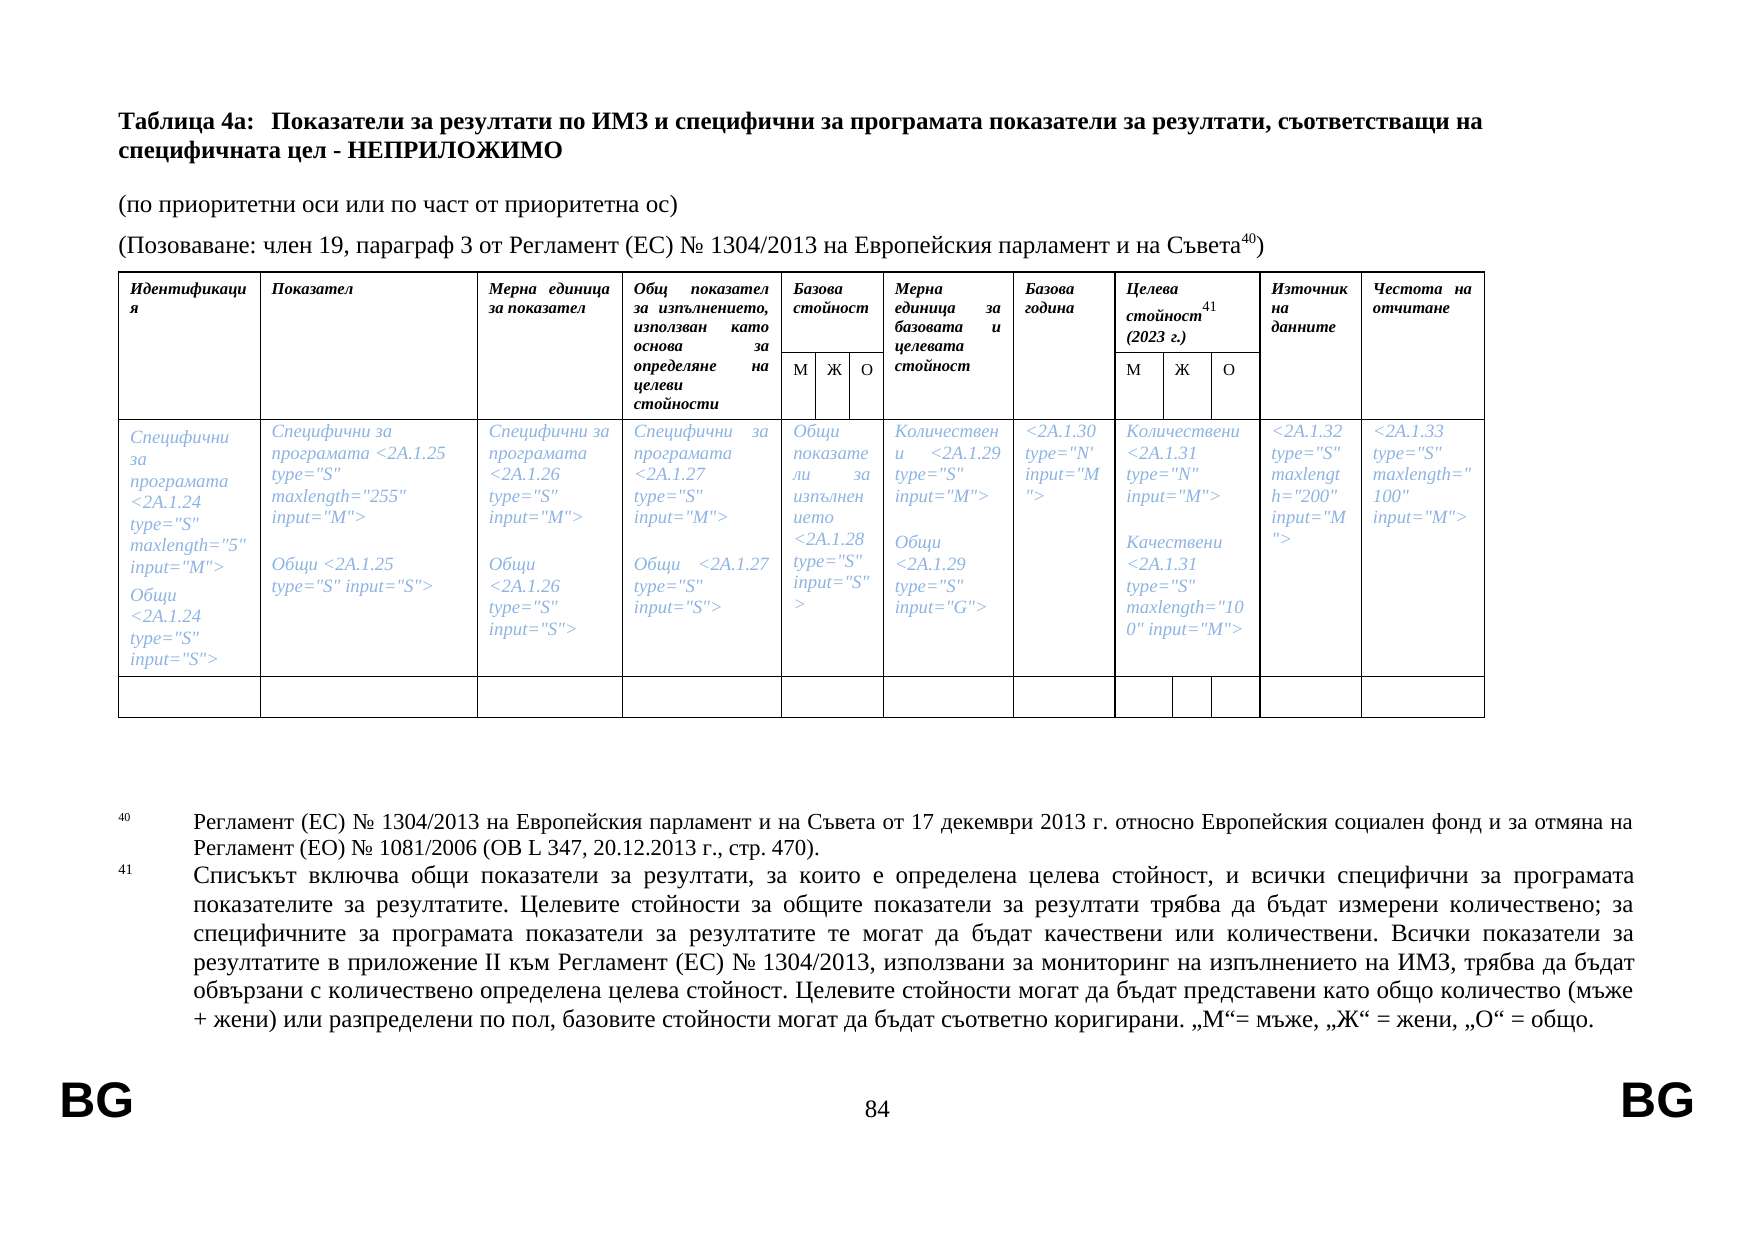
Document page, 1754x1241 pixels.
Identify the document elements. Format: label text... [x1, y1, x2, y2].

text (по приоритетни оси или по част от приоритетна ос) [118, 189, 1636, 218]
table_cell [119, 677, 260, 717]
table_cell [1116, 677, 1172, 717]
table_cell Количествени <2A.1.29 type="S" input="M"> Общи <2A.1.29 type="S" input="G"> [884, 420, 1013, 676]
table_cell Специфични за програмата <2A.1.27 type="S" input="M"> Общи <2A.1.27 type="S" input="S"> [623, 420, 781, 676]
table_header Идентификация [119, 273, 260, 419]
table_cell Количествени <2A.1.31 type="N" input="M"> Качествени <2A.1.31 type="S" maxlength="100" input="M"> [1116, 420, 1259, 676]
table_header Мерна единица за базовата и целевата стойност [884, 273, 1013, 419]
table_cell [1362, 677, 1484, 717]
table_header Източник на данните [1261, 273, 1361, 419]
table_cell Ж [1164, 353, 1211, 419]
table_cell О [1212, 353, 1259, 419]
table_cell [478, 677, 622, 717]
table_cell [782, 677, 883, 717]
table_cell M [782, 353, 815, 419]
table_header Честота на отчитане [1362, 273, 1484, 419]
table_cell Общи показатели за изпълнението <2A.1.28 type="S" input="S"> [782, 420, 883, 676]
table_cell [1212, 677, 1259, 717]
table_cell Специфични за програмата <2A.1.26 type="S" input="M"> Общи <2A.1.26 type="S" input="S"> [478, 420, 622, 676]
table_cell Специфични за програмата <2A.1.24 type="S" maxlength="5" input="M"> Общи <2A.1.24 type="S" input="S"> [119, 420, 260, 676]
table_cell M [1116, 353, 1163, 419]
text Таблица 4a: Показатели за резултати по ИМЗ и специфични за програмата показатели за резултати, съответстващи на специфичната цел - НЕПРИЛОЖИМО [118, 106, 1636, 164]
table_cell [623, 677, 781, 717]
table_cell Ж [816, 353, 849, 419]
table_cell [884, 677, 1013, 717]
table_cell [1014, 677, 1114, 717]
table_header Показател [261, 273, 477, 419]
table_header Мерна единица за показател [478, 273, 622, 419]
table_cell [261, 677, 477, 717]
table_cell <2A.1.30 type="N' input="M"> [1014, 420, 1114, 676]
table_header Общ показател за изпълнението, използван като основа за определяне на целеви стойности [623, 273, 781, 419]
table_header Базова стойност [782, 273, 883, 352]
table_cell [1261, 677, 1361, 717]
table_cell Специфични за програмата <2A.1.25 type="S" maxlength="255" input="M"> Общи <2A.1.25 type="S" input="S"> [261, 420, 477, 676]
table_header Целева стойност (2023 г.) [1116, 273, 1259, 352]
table_cell <2A.1.32 type="S" maxlength="200" input="M"> [1261, 420, 1361, 676]
table_header Базова година [1014, 273, 1114, 419]
table_cell О [850, 353, 883, 419]
table_cell <2A.1.33 type="S" maxlength="100" input="M"> [1362, 420, 1484, 676]
table_cell [1173, 677, 1211, 717]
text (Позоваване: член 19, параграф 3 от Регламент (ЕС) № 1304/2013 на Европейския парламент и на Съвета) [118, 230, 1636, 259]
